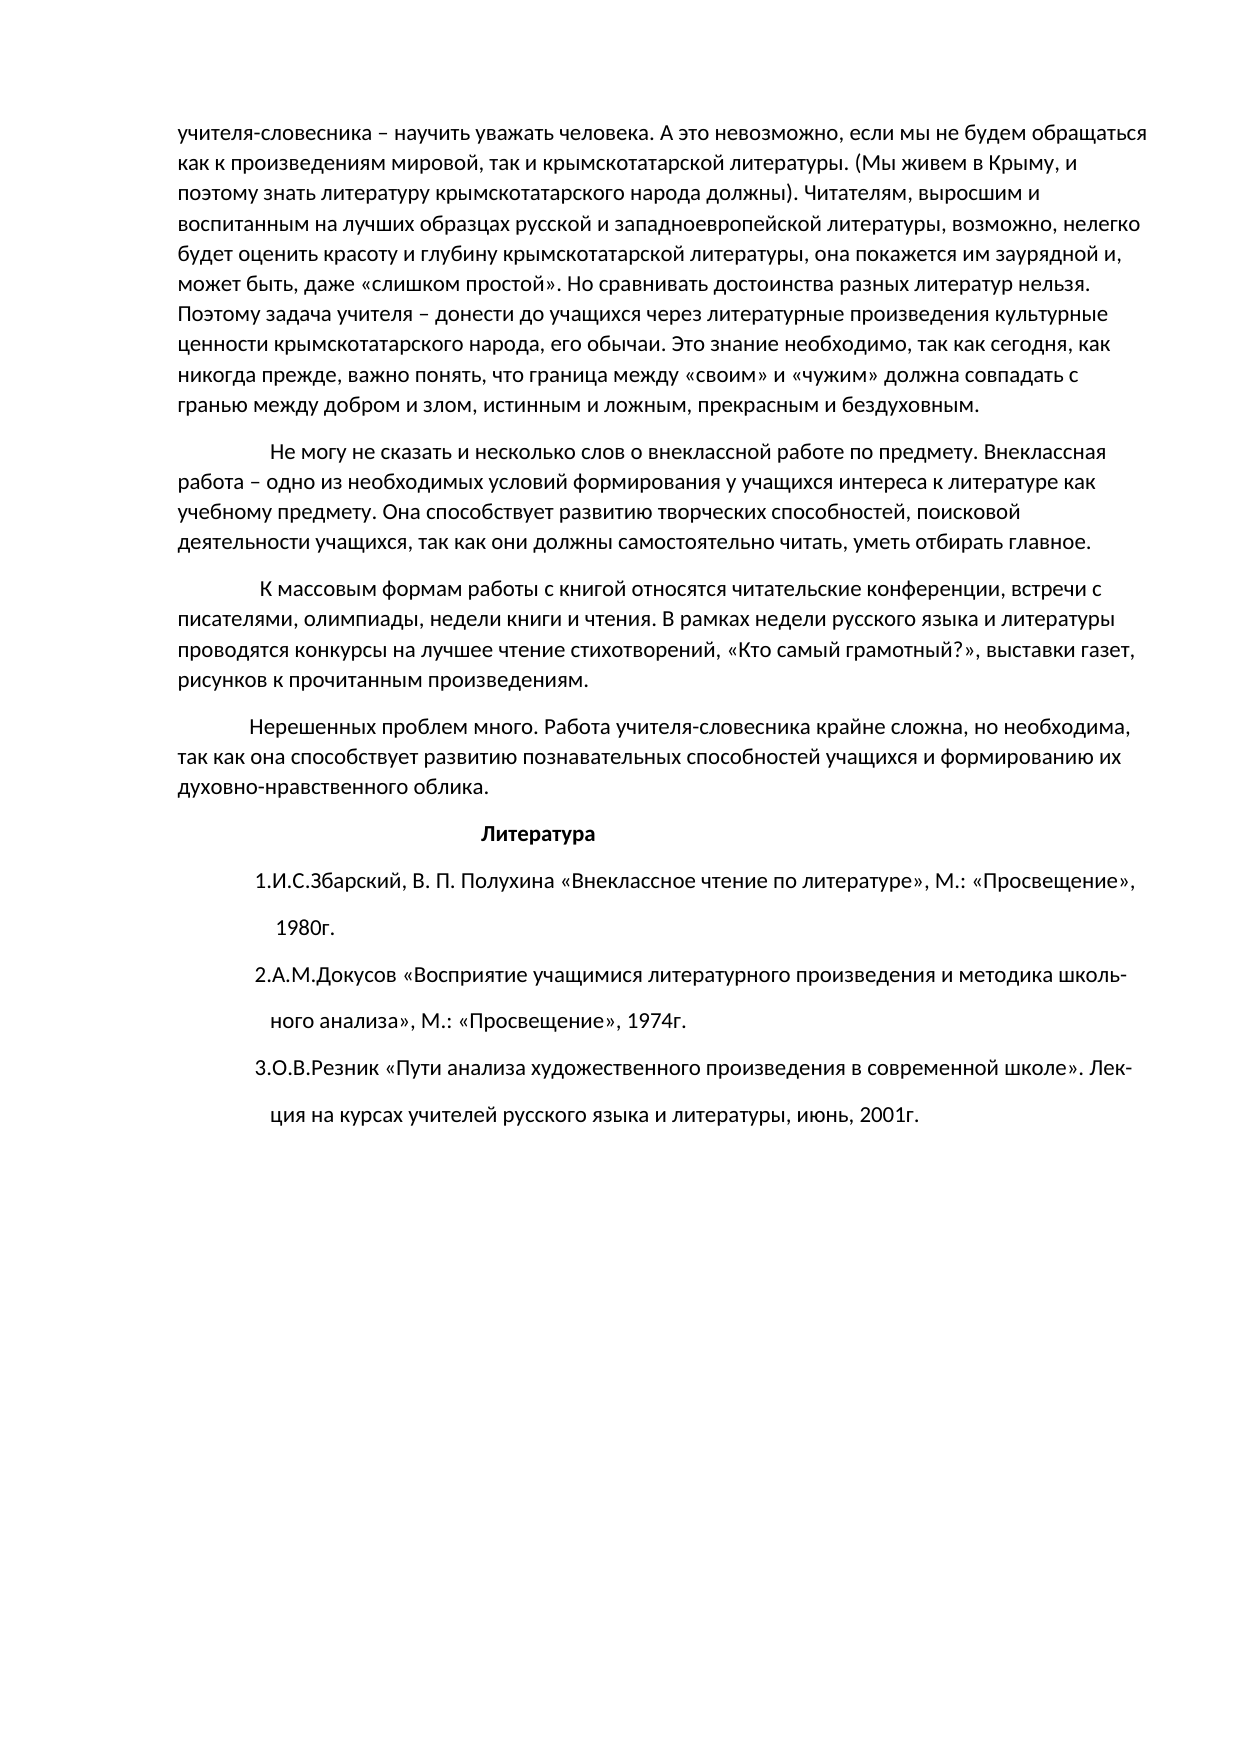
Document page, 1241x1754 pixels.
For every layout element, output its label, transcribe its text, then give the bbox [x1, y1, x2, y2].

text ного анализа», М.: «Просвещение», 1974г. [177, 1007, 1152, 1035]
text Литература [177, 819, 1152, 847]
text 2.А.М.Докусов «Восприятие учащимися литературного произведения и методика школь- [177, 960, 1152, 988]
text 3.О.В.Резник «Пути анализа художественного произведения в современной школе». Лек- [177, 1053, 1152, 1082]
text 1.И.С.Збарский, В. П. Полухина «Внеклассное чтение по литературе», М.: «Просвещение», [177, 866, 1152, 894]
text 1980г. [177, 913, 1152, 941]
text Нерешенных проблем много. Работа учителя-словесника крайне сложна, но необходима, так как она способствует развитию познавательных способностей учащихся и формированию их духовно-нравственного облика. [177, 712, 1152, 800]
text К массовым формам работы с книгой относятся читательские конференции, встречи с писателями, олимпиады, недели книги и чтения. В рамках недели русского языка и литературы проводятся конкурсы на лучшее чтение стихотворений, «Кто самый грамотный?», выставки газет, рисунков к прочитанным произведениям. [177, 574, 1152, 693]
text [177, 118, 1152, 418]
text Не могу не сказать и несколько слов о внеклассной работе по предмету. Внеклассная работа – одно из необходимых условий формирования у учащихся интереса к литературе как учебному предмету. Она способствует развитию творческих способностей, поисковой деятельности учащихся, так как они должны самостоятельно читать, уметь отбирать главное. [177, 437, 1152, 556]
text ция на курсах учителей русского языка и литературы, июнь, 2001г. [177, 1100, 1152, 1128]
